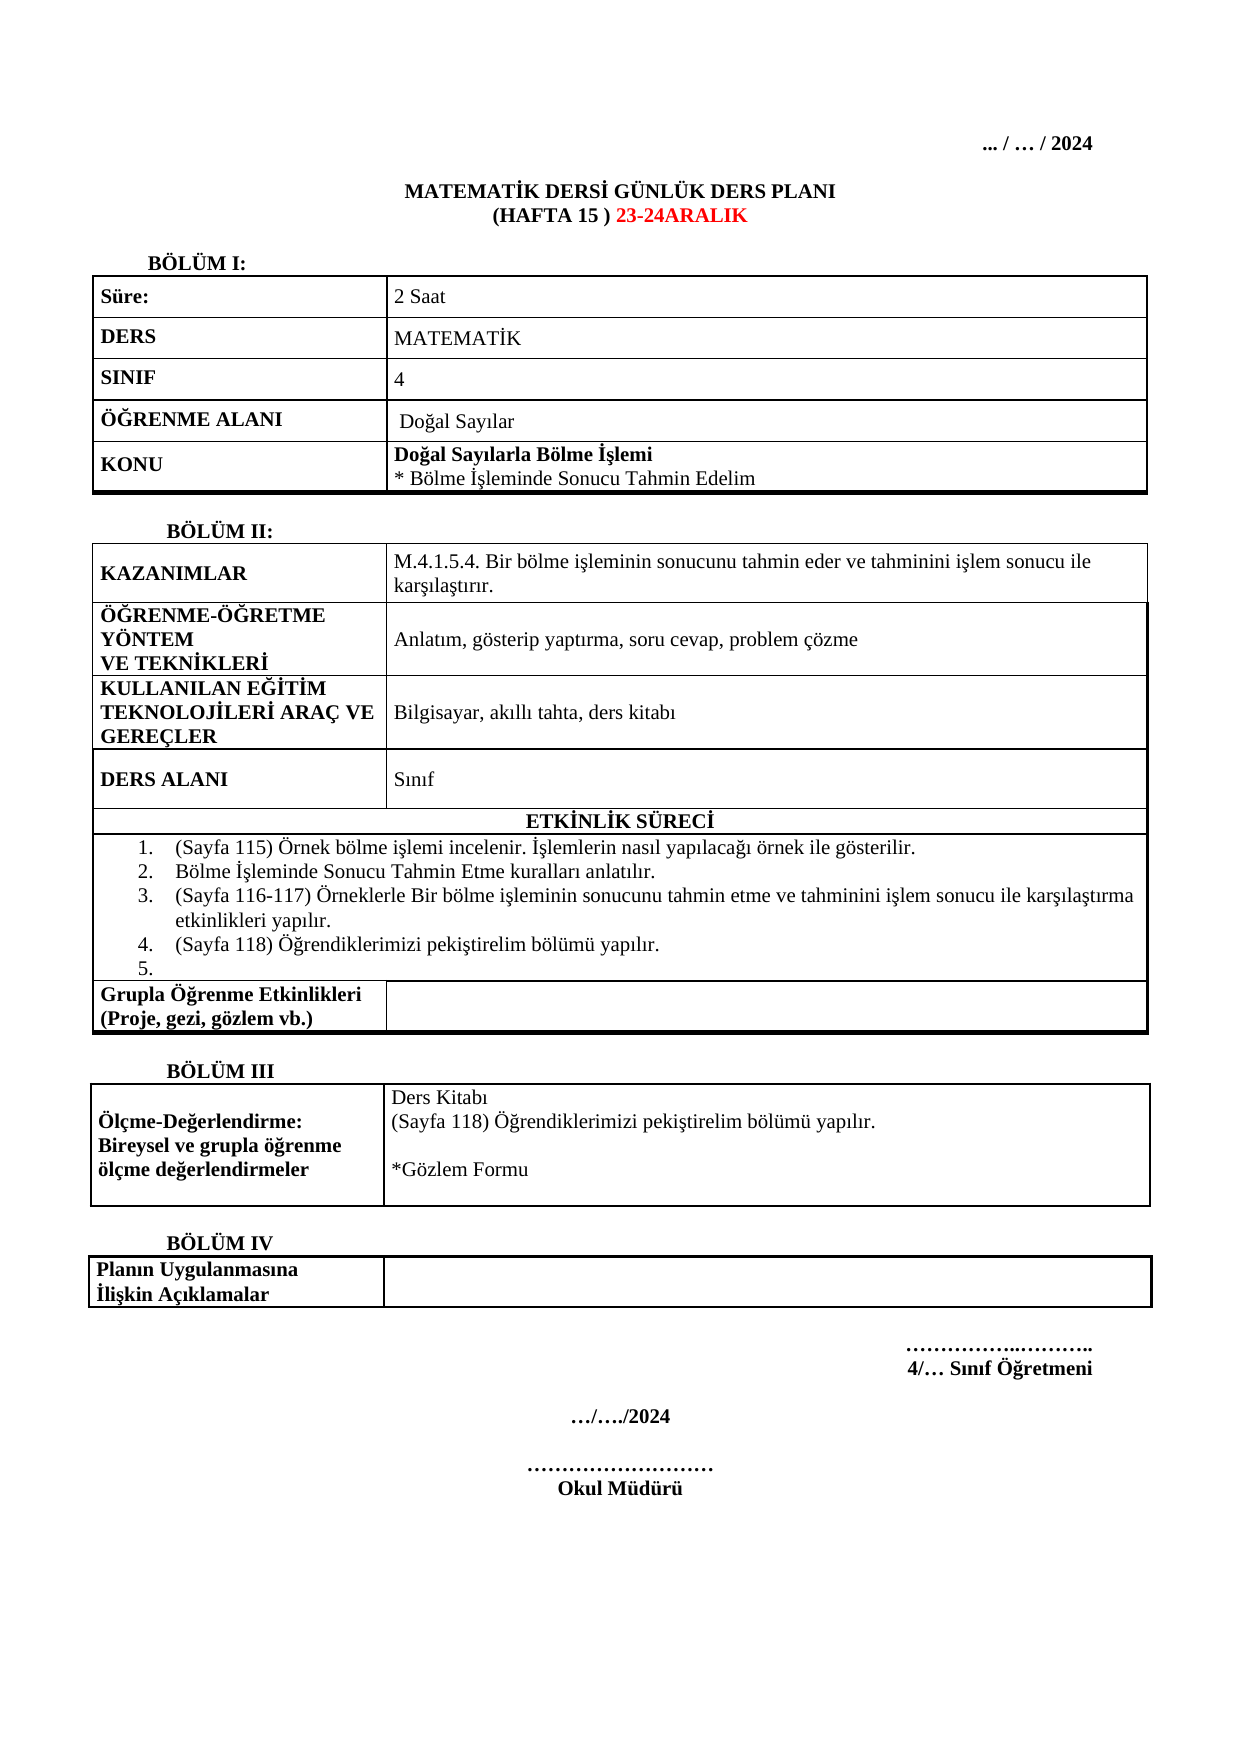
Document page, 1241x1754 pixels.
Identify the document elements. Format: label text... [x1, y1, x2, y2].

text …/…./2024 [148, 1404, 1092, 1428]
table_cell ÖĞRENME ALANI [94, 401, 386, 441]
table_cell [387, 982, 1146, 1030]
table_cell ÖĞRENME-ÖĞRETME YÖNTEM VE TEKNİKLERİ [93, 603, 386, 675]
text MATEMATİK DERSİ GÜNLÜK DERS PLANI [148, 179, 1092, 203]
table_cell KONU [94, 442, 386, 490]
subtitle BÖLÜM III [148, 1059, 1092, 1083]
table_cell ETKİNLİK SÜRECİ [94, 809, 1146, 833]
text ... / … / 2024 [148, 131, 1092, 155]
table_cell (Sayfa 115) Örnek bölme işlemi incelenir. İşlemlerin nasıl yapılacağı örnek ile gösterilir. Bölme İşleminde Sonucu Tahmin Etme kuralları anlatılır. (Sayfa 116-117) Örneklerle Bir bölme işleminin sonucunu tahmin etme ve tahminini işlem sonucu ile karşılaştırma etkinlikleri yapılır. (Sayfa 118) Öğrendiklerimizi pekiştirelim bölümü yapılır. [94, 835, 1146, 980]
table_header [385, 1258, 1150, 1306]
table_header Ölçme-Değerlendirme: Bireysel ve grupla öğrenme ölçme değerlendirmeler [92, 1085, 383, 1205]
table_header KAZANIMLAR [93, 544, 386, 602]
text 4/… Sınıf Öğretmeni [148, 1356, 1092, 1380]
table_cell Doğal Sayılar [388, 401, 1146, 441]
table_cell KULLANILAN EĞİTİM TEKNOLOJİLERİ ARAÇ VE GEREÇLER [93, 676, 386, 748]
table_cell 4 [388, 359, 1146, 399]
table_header 2 Saat [388, 277, 1146, 317]
text ……………………… [148, 1452, 1092, 1476]
table_header Süre: [94, 277, 386, 317]
text ……………..……….. [148, 1332, 1092, 1356]
text Okul Müdürü [148, 1476, 1092, 1500]
text BÖLÜM I: [148, 251, 1092, 275]
table_cell Doğal Sayılarla Bölme İşlemi * Bölme İşleminde Sonucu Tahmin Edelim [388, 442, 1146, 490]
subtitle BÖLÜM IV [148, 1231, 1092, 1255]
text BÖLÜM II: [148, 519, 1092, 543]
table_cell DERS ALANI [94, 750, 386, 808]
table_cell Anlatım, gösterip yaptırma, soru cevap, problem çözme [387, 603, 1146, 675]
table_cell Bilgisayar, akıllı tahta, ders kitabı [387, 676, 1146, 748]
table_cell Sınıf [387, 750, 1146, 808]
table_cell MATEMATİK [388, 318, 1146, 358]
table_cell Grupla Öğrenme Etkinlikleri (Proje, gezi, gözlem vb.) [94, 981, 386, 1030]
text (HAFTA 15 ) 23-24ARALIK [148, 203, 1092, 227]
table_header Planın Uygulanmasına İlişkin Açıklamalar [90, 1258, 383, 1306]
table_header Ders Kitabı (Sayfa 118) Öğrendiklerimizi pekiştirelim bölümü yapılır. *Gözlem Formu [385, 1085, 1149, 1205]
table_cell DERS [94, 318, 386, 358]
table_header M.4.1.5.4. Bir bölme işleminin sonucunu tahmin eder ve tahminini işlem sonucu ile karşılaştırır. [387, 544, 1147, 602]
table_cell SINIF [94, 359, 386, 399]
